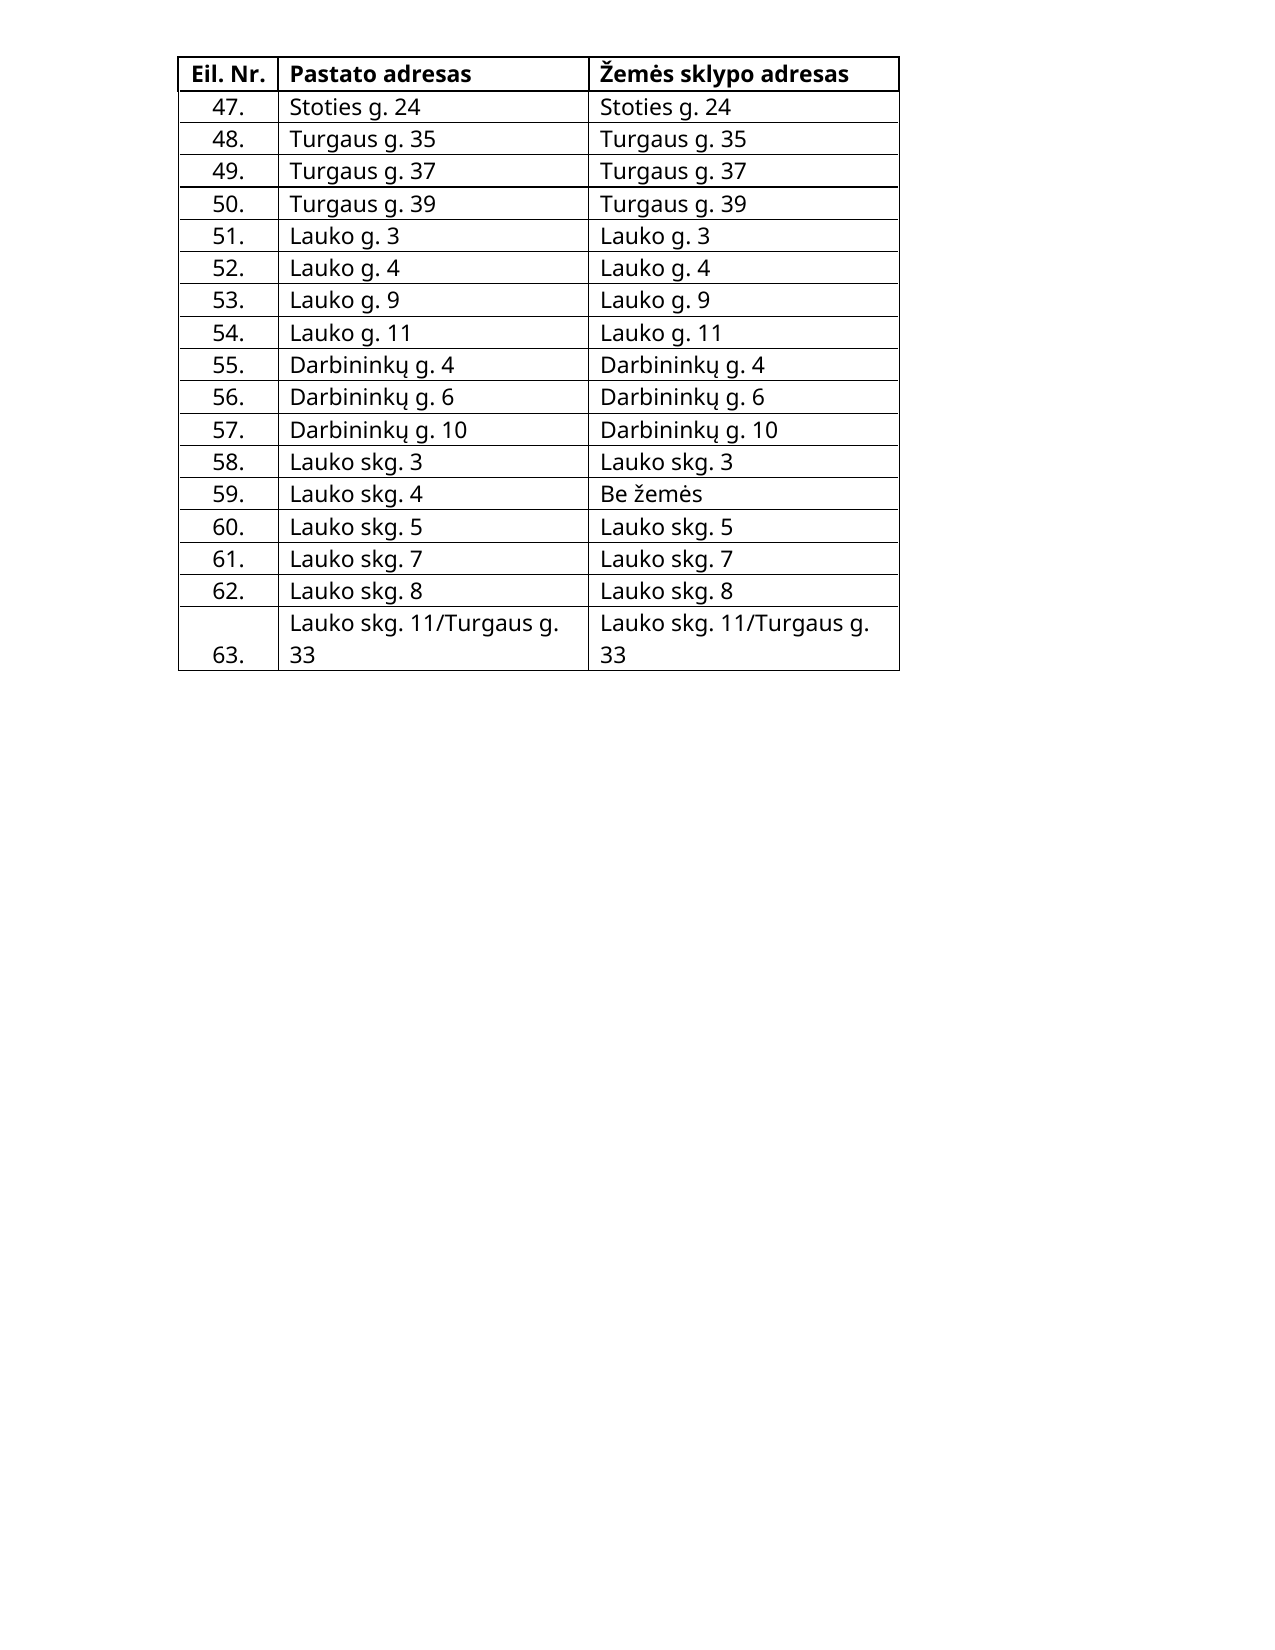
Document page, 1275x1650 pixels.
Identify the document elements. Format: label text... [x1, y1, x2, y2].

table_cell 56. [179, 381, 278, 412]
table_cell Turgaus g. 35 [279, 123, 588, 154]
table_cell 54. [179, 317, 278, 348]
table_cell 50. [179, 187, 278, 219]
table_cell Lauko skg. 8 [589, 574, 899, 606]
table_cell 58. [179, 446, 278, 477]
table_cell Darbininkų g. 10 [279, 414, 588, 445]
table_cell Turgaus g. 37 [279, 155, 588, 186]
table_cell 59. [179, 478, 278, 509]
table_cell 51. [179, 220, 278, 251]
table_cell Lauko g. 11 [279, 317, 588, 348]
table_cell Lauko skg. 8 [279, 575, 588, 606]
table_cell Lauko skg. 3 [279, 446, 588, 477]
table_cell Stoties g. 24 [589, 92, 899, 122]
table_cell 57. [179, 414, 278, 445]
table_cell Stoties g. 24 [279, 92, 588, 122]
table_cell Lauko skg. 11/Turgaus g. 33 [589, 606, 899, 670]
table_cell Lauko skg. 7 [589, 542, 899, 574]
table_cell 62. [179, 575, 278, 606]
table_cell Be žemės [589, 477, 899, 509]
table_cell Turgaus g. 37 [589, 154, 899, 186]
table_cell Lauko skg. 5 [589, 509, 899, 542]
table_cell Turgaus g. 39 [279, 188, 588, 219]
table_cell Lauko skg. 4 [279, 478, 588, 509]
table_cell Darbininkų g. 4 [279, 349, 588, 380]
table_cell Darbininkų g. 10 [589, 413, 899, 445]
table_cell Lauko g. 3 [589, 219, 899, 251]
table_header Pastato adresas [279, 58, 588, 89]
table_cell Lauko g. 4 [279, 252, 588, 283]
table_header Eil. Nr. [179, 58, 277, 89]
table_cell 63. [179, 607, 278, 670]
table_cell Turgaus g. 35 [589, 122, 899, 154]
table_cell Darbininkų g. 6 [279, 381, 588, 412]
table_cell Lauko skg. 7 [279, 543, 588, 574]
table_cell Turgaus g. 39 [589, 186, 899, 219]
table_cell Darbininkų g. 6 [589, 380, 899, 412]
table_cell 60. [179, 510, 278, 542]
table_cell 47. [179, 91, 278, 122]
table_cell 48. [179, 123, 278, 154]
table_cell 53. [179, 284, 278, 316]
table_cell Lauko g. 9 [589, 283, 899, 316]
table_cell 52. [179, 252, 278, 283]
table_cell Lauko skg. 3 [589, 445, 899, 477]
table_cell Lauko skg. 11/Turgaus g. 33 [279, 607, 588, 670]
table_header Žemės sklypo adresas [590, 58, 898, 89]
table_cell 55. [179, 349, 278, 380]
table_cell Darbininkų g. 4 [589, 348, 899, 380]
table_cell Lauko skg. 5 [279, 510, 588, 542]
table_cell Lauko g. 9 [279, 284, 588, 316]
table_cell Lauko g. 4 [589, 251, 899, 283]
table_cell Lauko g. 11 [589, 316, 899, 348]
table_cell 49. [179, 155, 278, 186]
table_cell Lauko g. 3 [279, 220, 588, 251]
table_cell 61. [179, 543, 278, 574]
